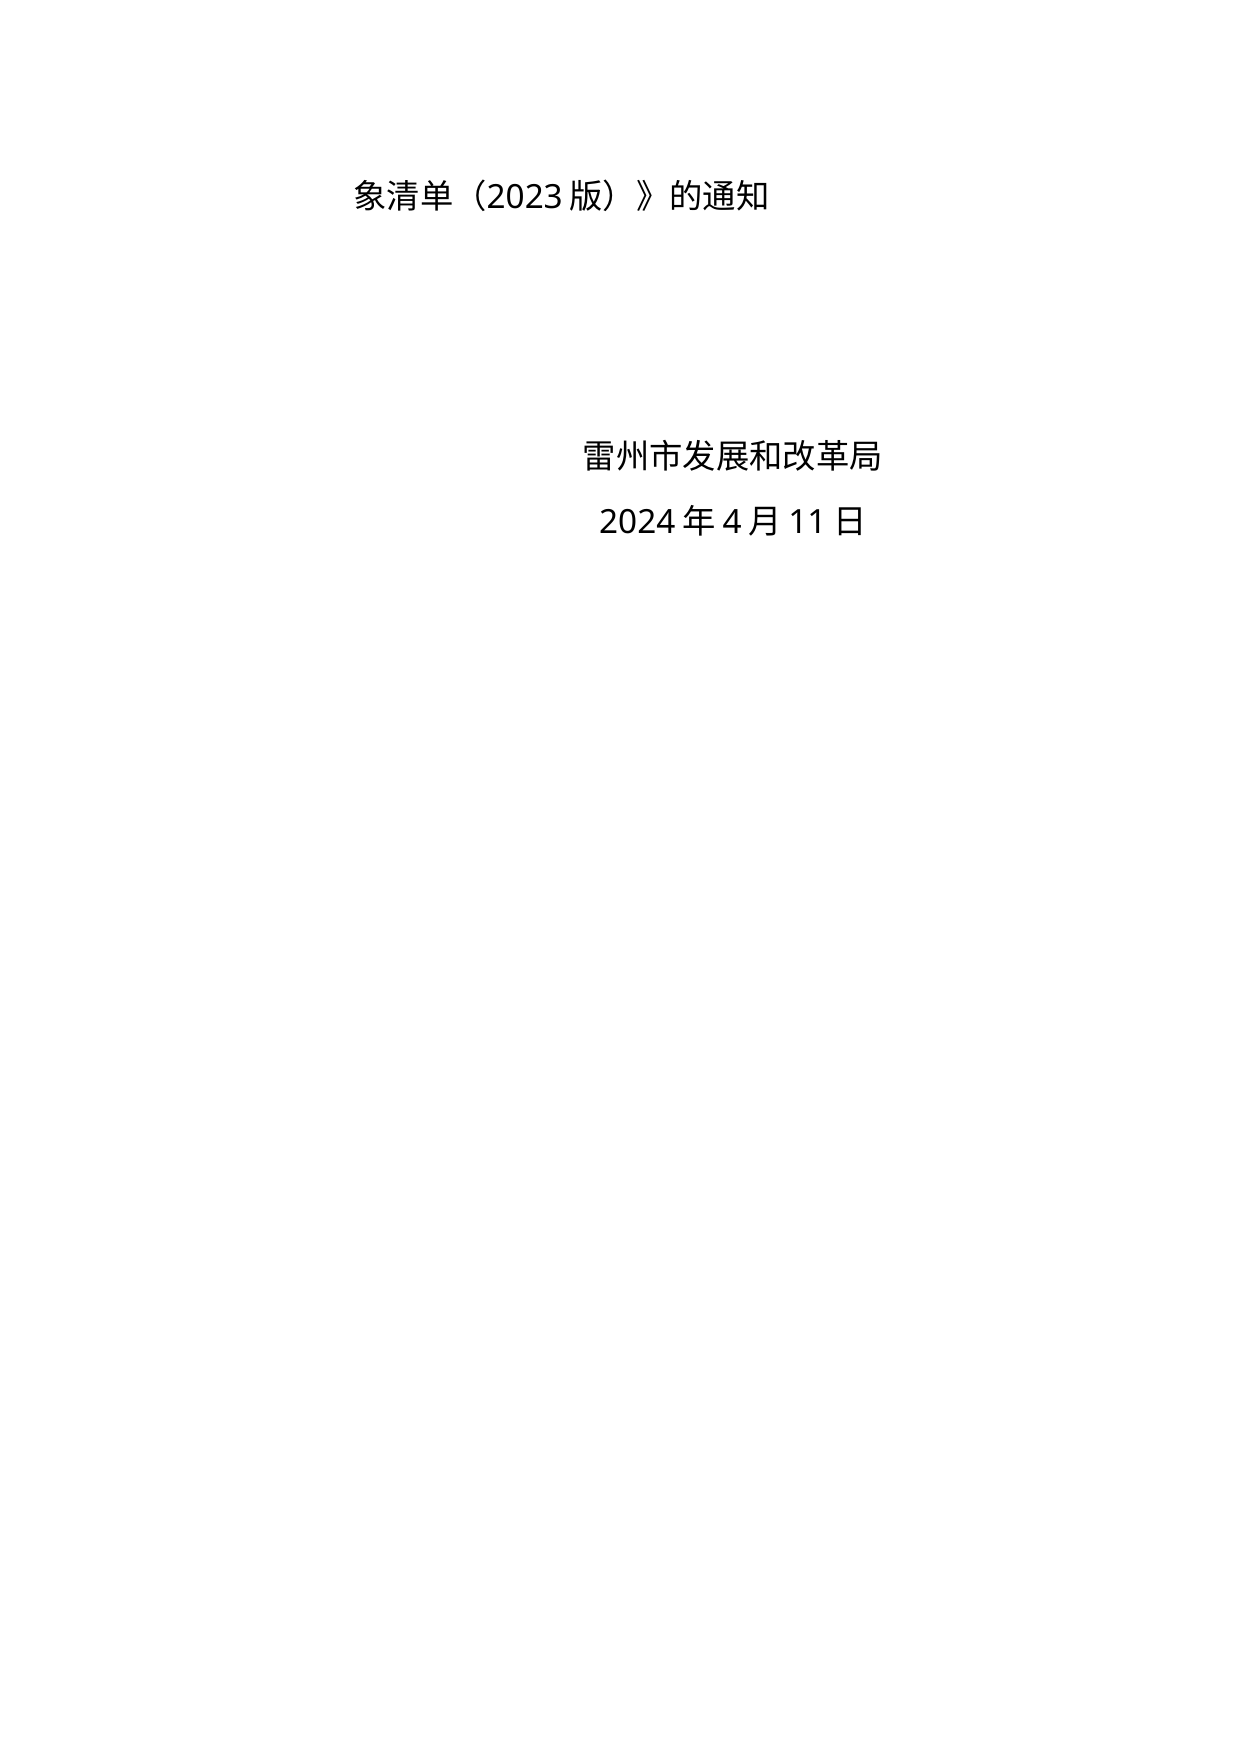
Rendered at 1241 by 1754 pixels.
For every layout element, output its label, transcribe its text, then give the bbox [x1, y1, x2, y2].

text 雷州市发展和改革局 [187, 422, 1053, 487]
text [321, 162, 1053, 227]
text 2024年4月11日 [187, 487, 1053, 552]
